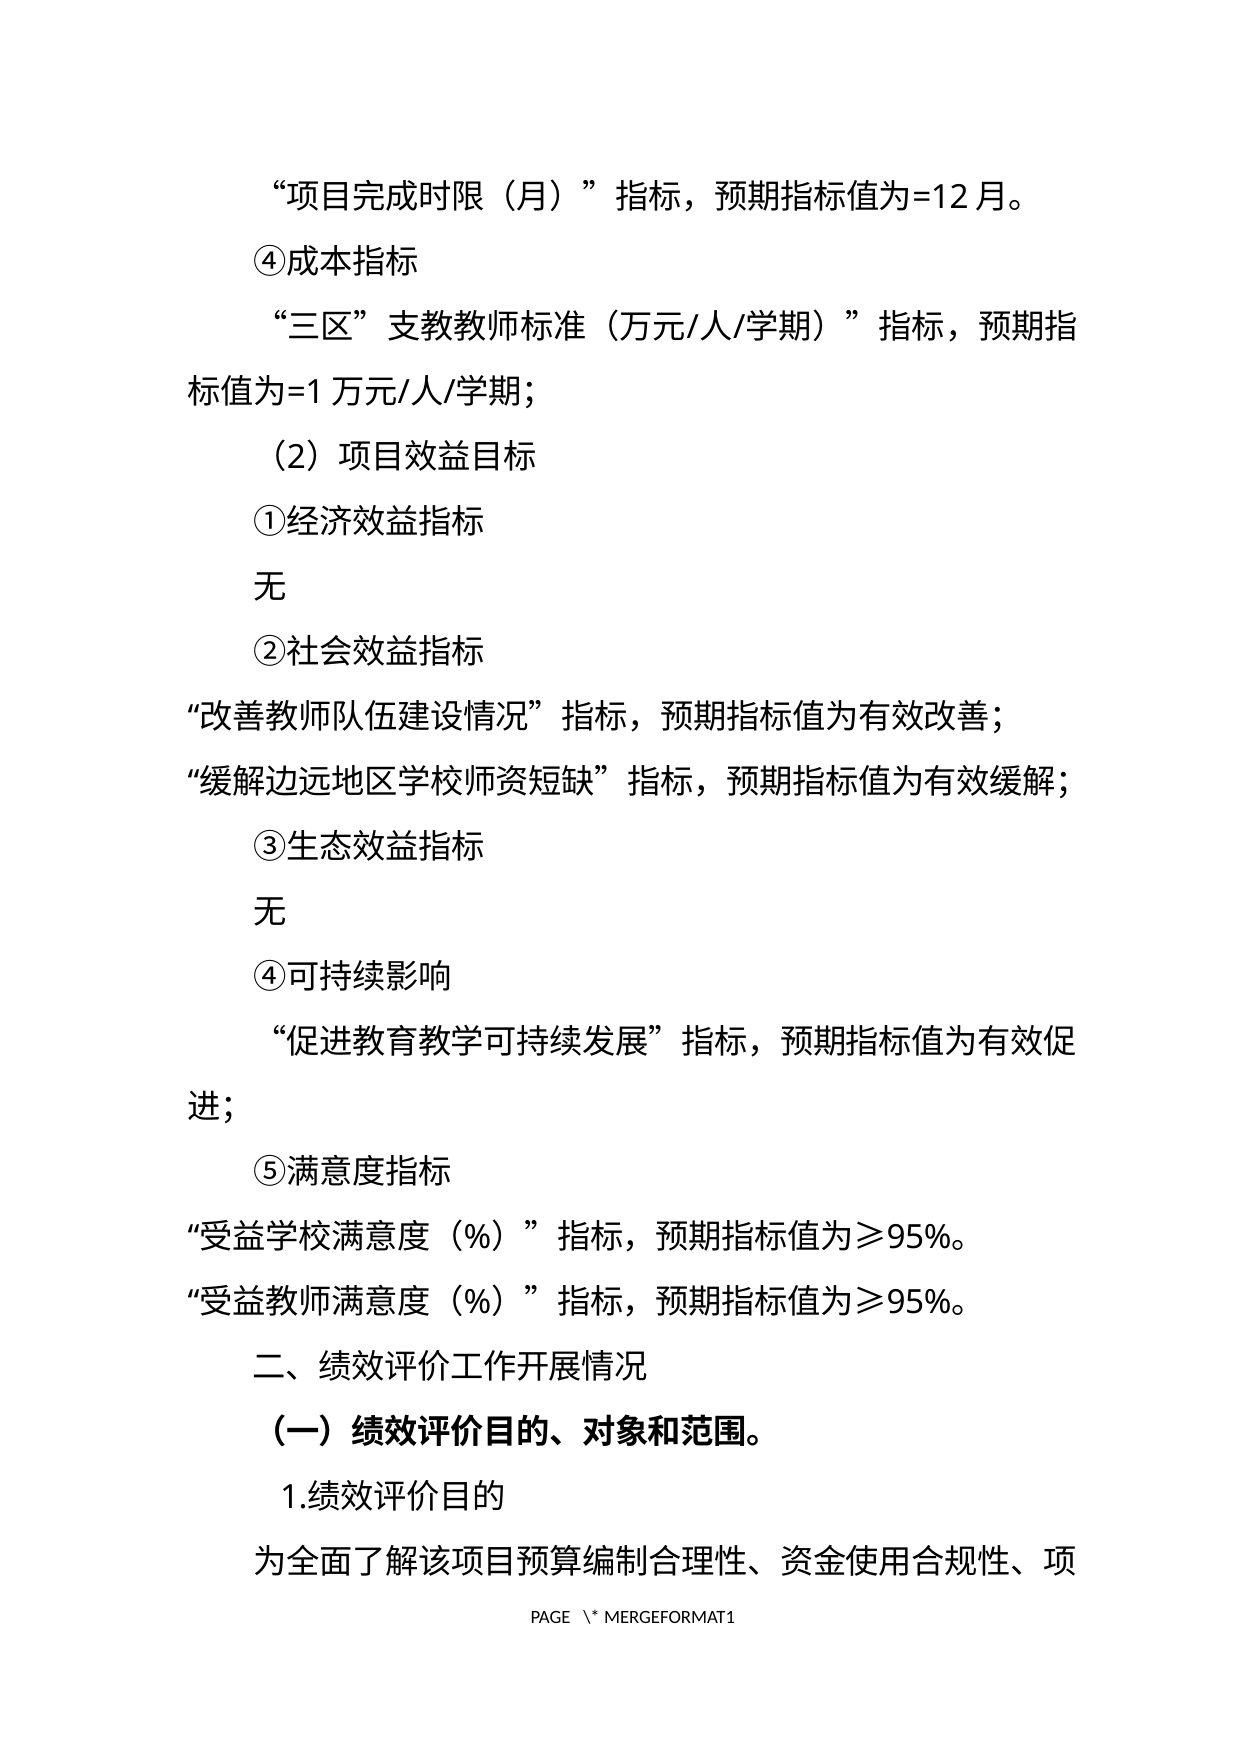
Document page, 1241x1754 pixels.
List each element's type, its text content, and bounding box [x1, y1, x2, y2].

text （一）绩效评价目的、对象和范围。 [187, 1397, 1078, 1462]
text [187, 162, 1078, 1332]
text 二、绩效评价工作开展情况 [187, 1332, 1078, 1397]
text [187, 1462, 1078, 1592]
